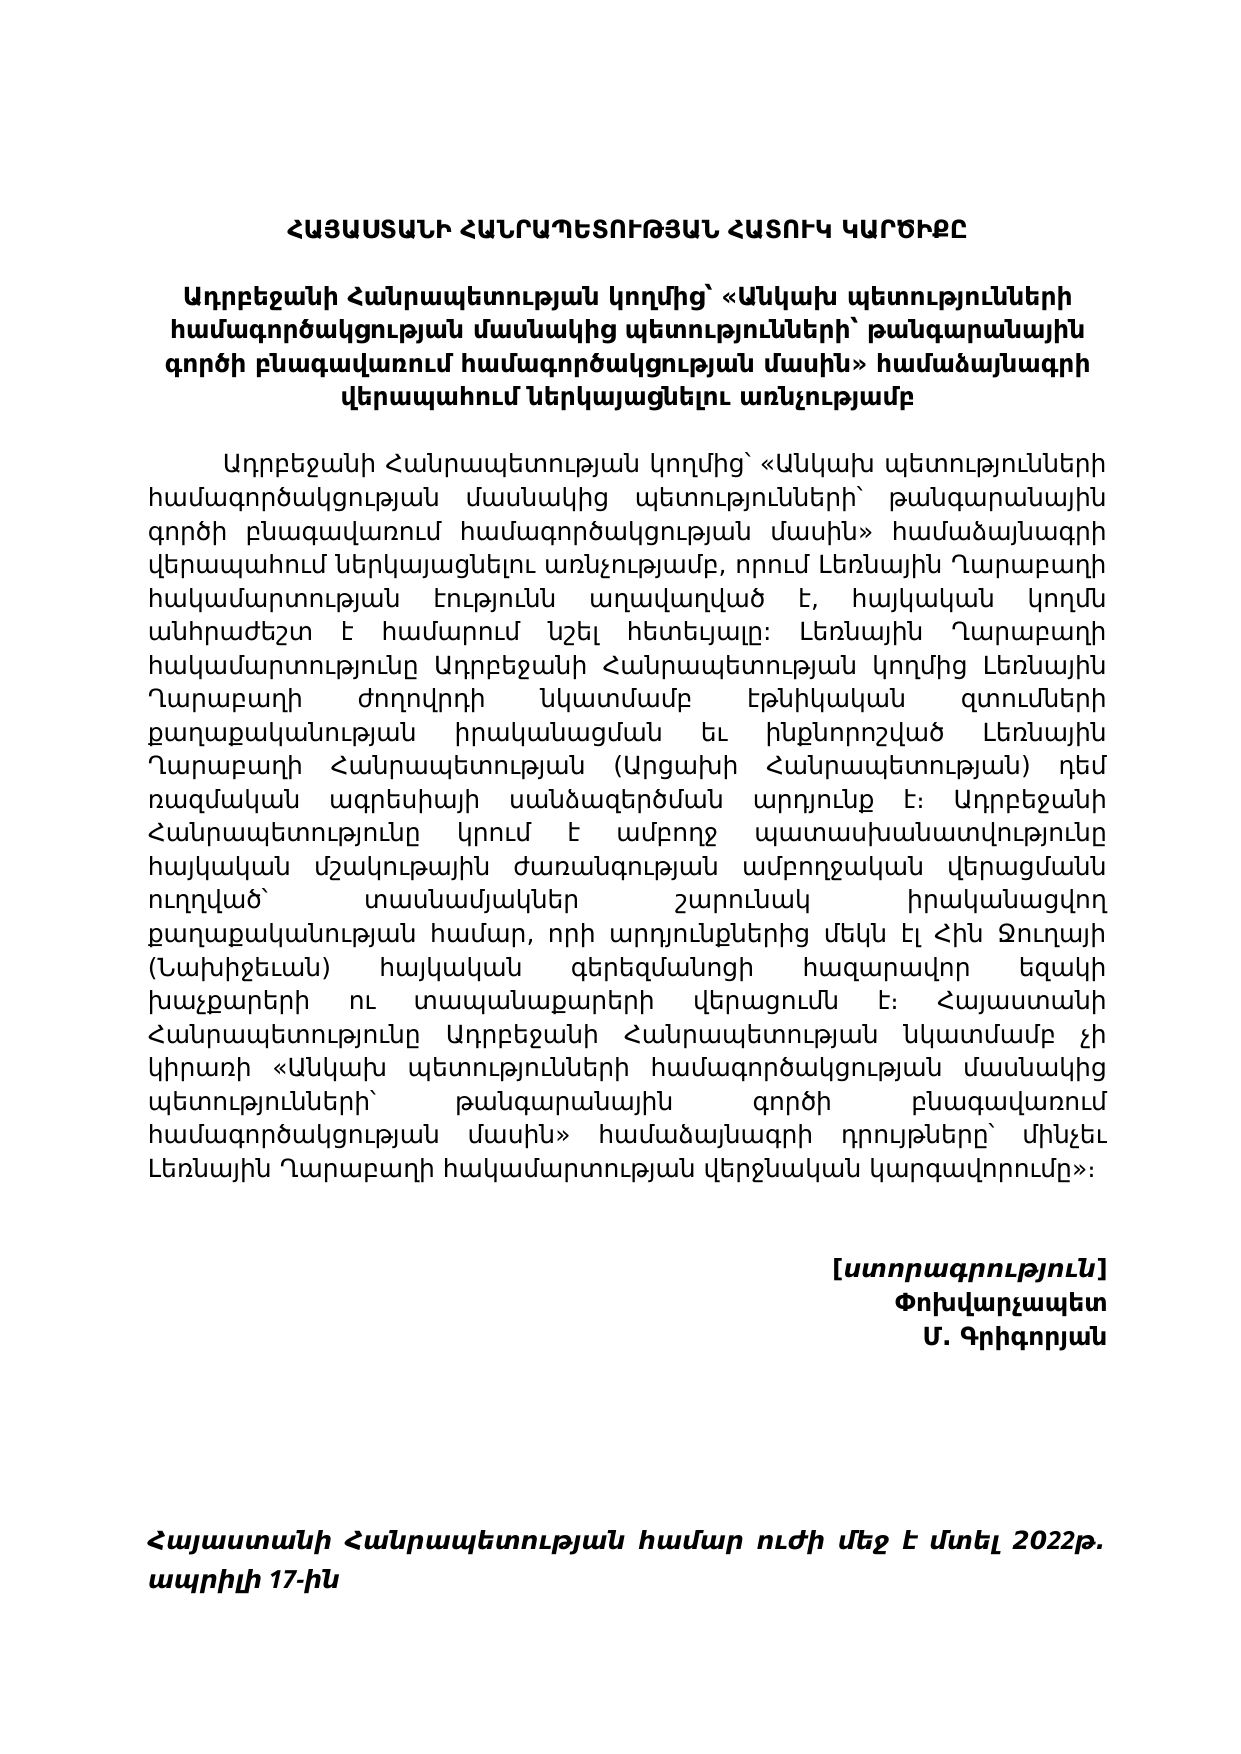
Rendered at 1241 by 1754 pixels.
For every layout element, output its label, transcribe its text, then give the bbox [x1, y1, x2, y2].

text ՀԱՅԱՍՏԱՆԻ ՀԱՆՐԱՊԵՏՈՒԹՅԱՆ ՀԱՏՈՒԿ ԿԱՐԾԻՔԸ [148, 215, 1107, 244]
text Ադրբեջանի Հանրապետության կողմից՝ «Անկախ պետությունների համագործակցության մասնակից պետությունների՝ թանգարանային գործի բնագավառում համագործակցության մասին» համաձայնագրի վերապահում ներկայացնելու առնչությամբ, որում Լեռնային Ղարաբաղի հակամարտության էությունն աղավաղված է, հայկական կողմն անհրաժեշտ է համարում նշել հետեւյալը: Լեռնային Ղարաբաղի հակամարտությունը Ադրբեջանի Հանրապետության կողմից Լեռնային Ղարաբաղի ժողովրդի նկատմամբ էթնիկական զտումների քաղաքականության իրականացման եւ ինքնորոշված Լեռնային Ղարաբաղի Հանրապետության (Արցախի Հանրապետության) դեմ ռազմական ագրեսիայի սանձազերծման արդյունք է։ Ադրբեջանի Հանրապետությունը կրում է ամբողջ պատասխանատվությունը հայկական մշակութային ժառանգության ամբողջական վերացմանն ուղղված՝ տասնամյակներ շարունակ իրականացվող քաղաքականության համար, որի արդյունքներից մեկն էլ Հին Ջուղայի (Նախիջեւան) հայկական գերեզմանոցի հազարավոր եզակի խաչքարերի ու տապանաքարերի վերացումն է։ Հայաստանի Հանրապետությունը Ադրբեջանի Հանրապետության նկատմամբ չի կիրառի «Անկախ պետությունների համագործակցության մասնակից պետությունների՝ թանգարանային գործի բնագավառում համագործակցության մասին» համաձայնագրի դրույթները՝ մինչեւ Լեռնային Ղարաբաղի հակամարտության վերջնական կարգավորումը»։ [148, 449, 1107, 1183]
text Մ. Գրիգորյան [148, 1322, 1107, 1351]
text Հայաստանի Հանրապետության համար ուժի մեջ է մտել 2022թ. ապրիլի 17-ին [148, 1523, 1107, 1596]
text [ստորագրություն] [148, 1254, 1107, 1284]
text Ադրբեջանի Հանրապետության կողմից՝ «Անկախ պետությունների համագործակցության մասնակից պետությունների՝ թանգարանային գործի բնագավառում համագործակցության մասին» համաձայնագրի վերապահում ներկայացնելու առնչությամբ [148, 282, 1107, 412]
text Փոխվարչապետ [148, 1288, 1107, 1317]
